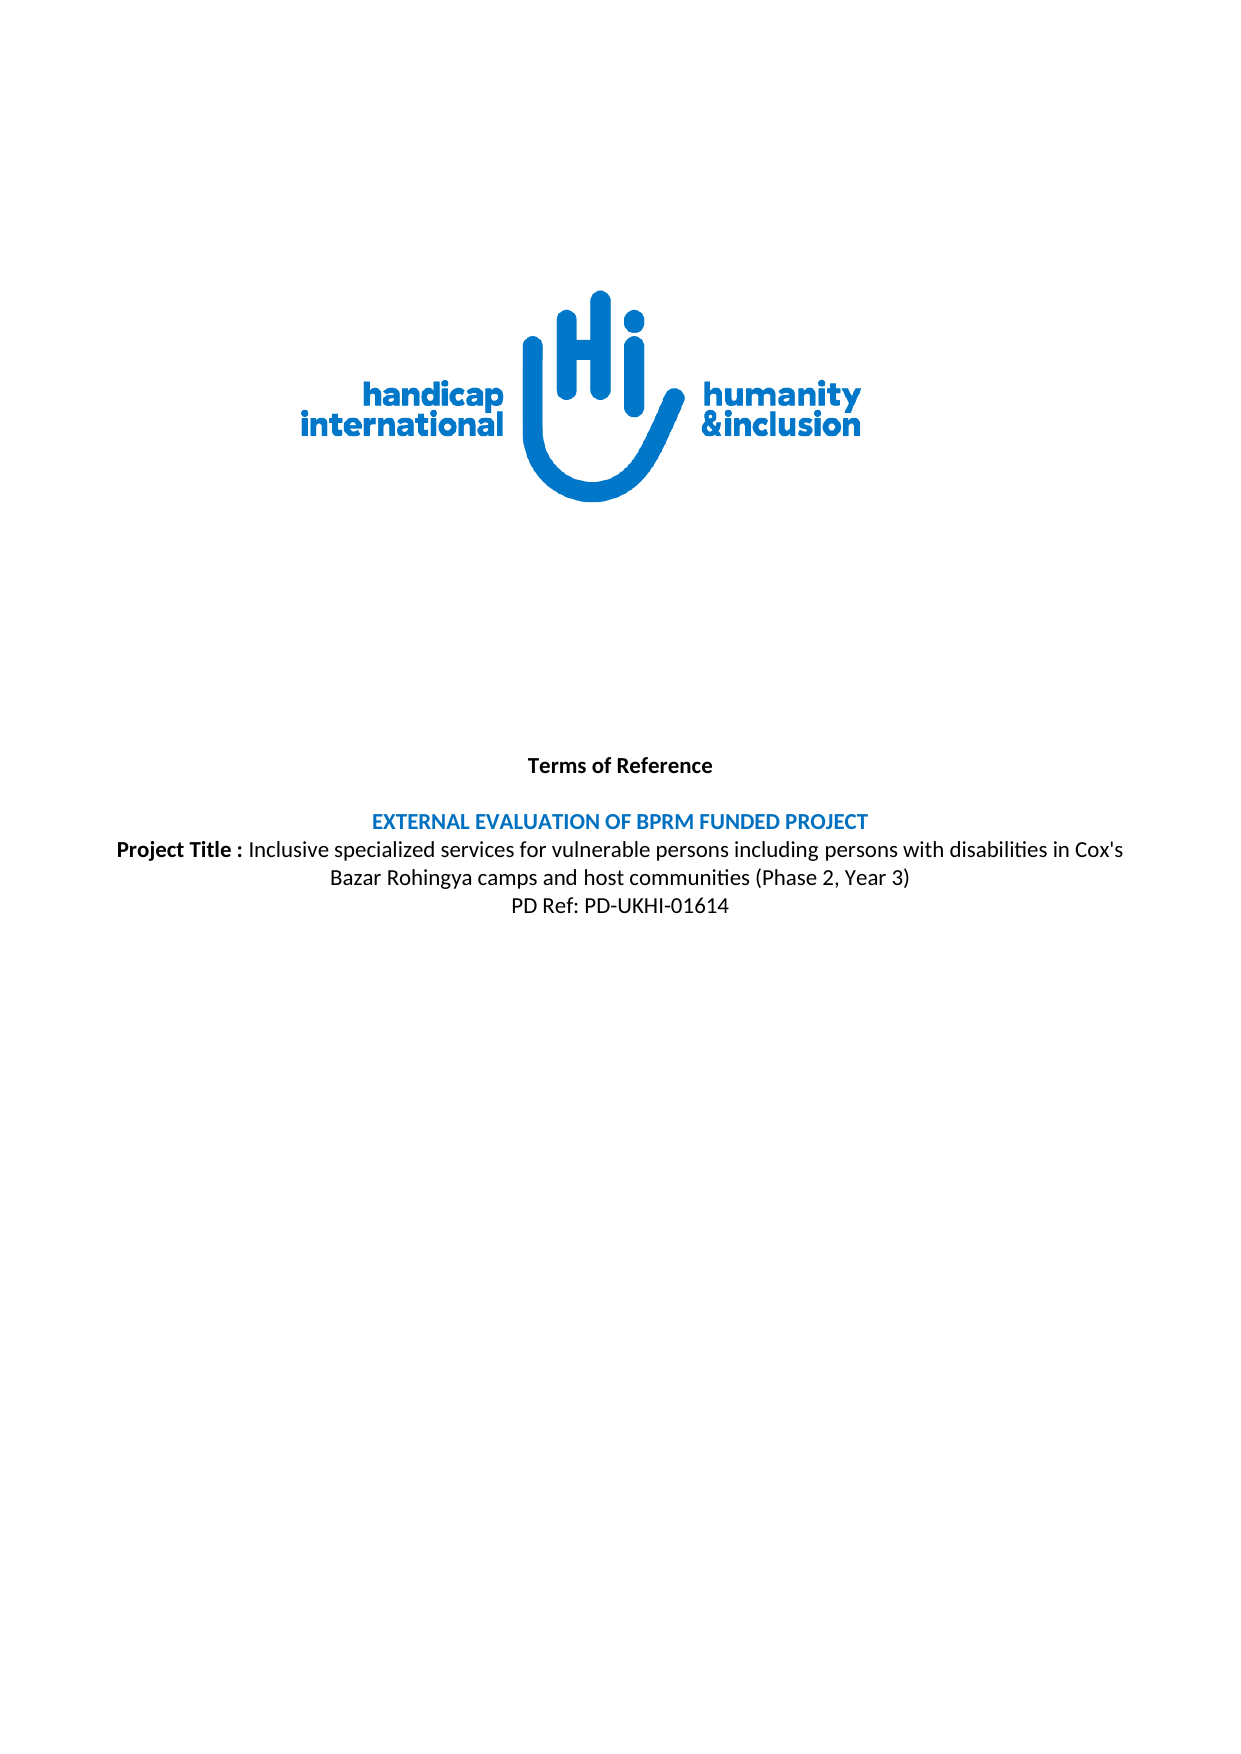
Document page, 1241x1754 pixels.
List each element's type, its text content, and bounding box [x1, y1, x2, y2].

text Project Title : Inclusive specialized services for vulnerable persons including persons with disabilities in Cox's Bazar Rohingya camps and host communities (Phase 2, Year 3) [105, 836, 1135, 892]
text PD Ref: PD-UKHI-01614 [105, 892, 1135, 919]
text Terms of Reference [105, 751, 1135, 779]
text EXTERNAL EVALUATION OF BPRM FUNDED PROJECT [105, 807, 1135, 836]
picture [281, 270, 880, 522]
